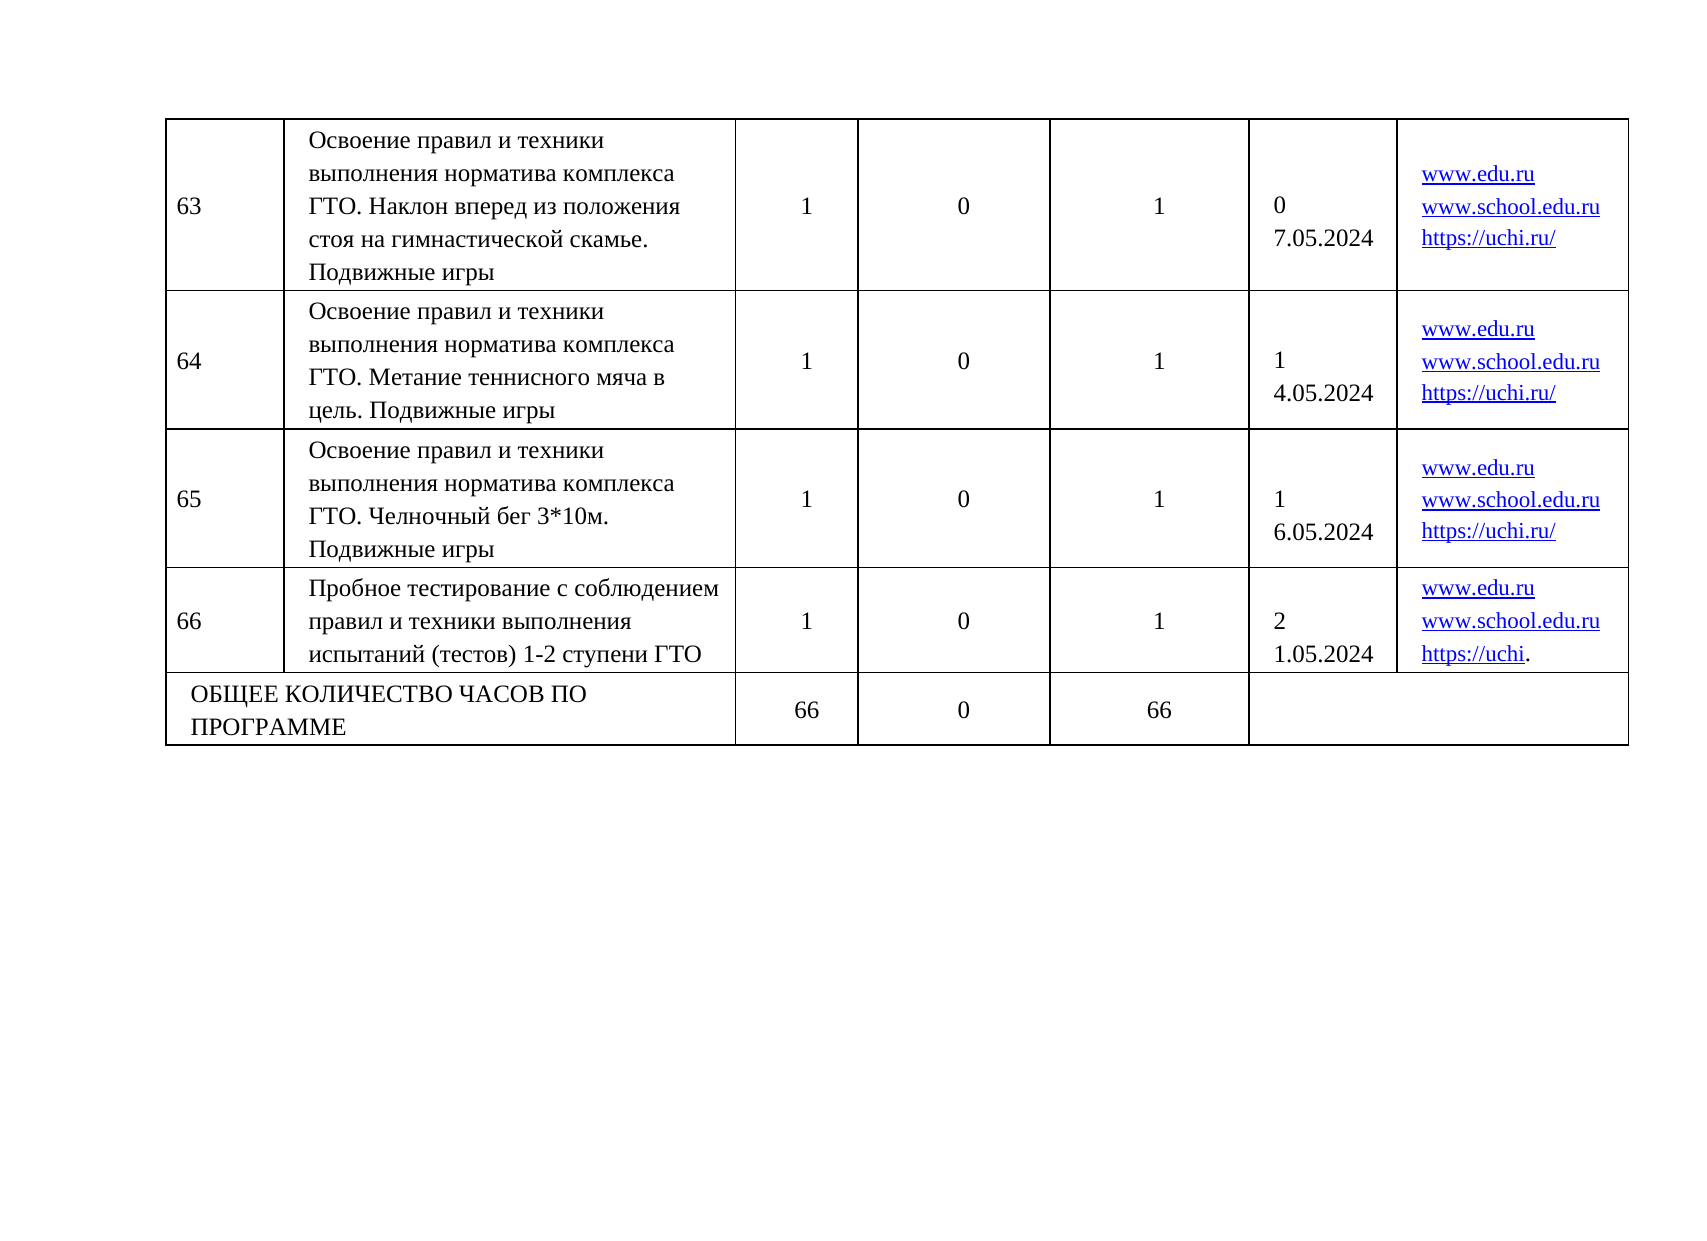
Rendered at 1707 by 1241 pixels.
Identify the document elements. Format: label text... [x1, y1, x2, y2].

table_cell 07.05.2024 [1250, 120, 1396, 289]
table_cell Освоение правил и техники выполнения норматива комплекса ГТО. Метание теннисного мяча в цель. Подвижные игры [285, 291, 735, 428]
table_cell Пробное тестирование с соблюдением правил и техники выполнения испытаний (тестов) 1-2 ступени ГТО [285, 568, 735, 672]
table_cell 0 [859, 291, 1049, 428]
table_cell 66 [1051, 673, 1248, 744]
table_cell 1 [736, 291, 857, 428]
table_cell 1 [736, 568, 857, 672]
table_cell Освоение правил и техники выполнения норматива комплекса ГТО. Наклон вперед из положения стоя на гимнастической скамье. Подвижные игры [285, 120, 735, 289]
table_cell Освоение правил и техники выполнения норматива комплекса ГТО. Челночный бег 3*10м. Подвижные игры [285, 430, 735, 566]
table_cell www.edu.ru www.school.edu.ru https://uchi.ru/ [1398, 430, 1628, 566]
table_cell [1398, 120, 1628, 289]
table_cell 1 [736, 430, 857, 566]
table_cell 66 [167, 568, 283, 672]
table_cell 16.05.2024 [1250, 430, 1396, 566]
table_cell 0 [859, 673, 1049, 744]
table_cell 0 [859, 568, 1049, 672]
table_cell 1 [1051, 120, 1248, 289]
table_cell 1 [1051, 291, 1248, 428]
table_cell 0 [859, 120, 1049, 289]
table_cell www.edu.ru www.school.edu.ru https://uchi. [1398, 568, 1628, 672]
table_cell 1 [736, 120, 857, 289]
table_cell 1 [1051, 430, 1248, 566]
table_cell 14.05.2024 [1250, 291, 1396, 428]
table_cell 64 [167, 291, 283, 428]
table_cell 1 [1051, 568, 1248, 672]
table_cell 21.05.2024 [1250, 568, 1396, 672]
table_cell 66 [736, 673, 857, 744]
table_cell 0 [859, 430, 1049, 566]
table_cell 65 [167, 430, 283, 566]
table_cell www.edu.ru www.school.edu.ru https://uchi.ru/ [1398, 291, 1628, 428]
table_cell [1250, 673, 1628, 744]
table_cell 63 [167, 120, 283, 289]
table_cell ОБЩЕЕ КОЛИЧЕСТВО ЧАСОВ ПО ПРОГРАММЕ [167, 673, 735, 744]
